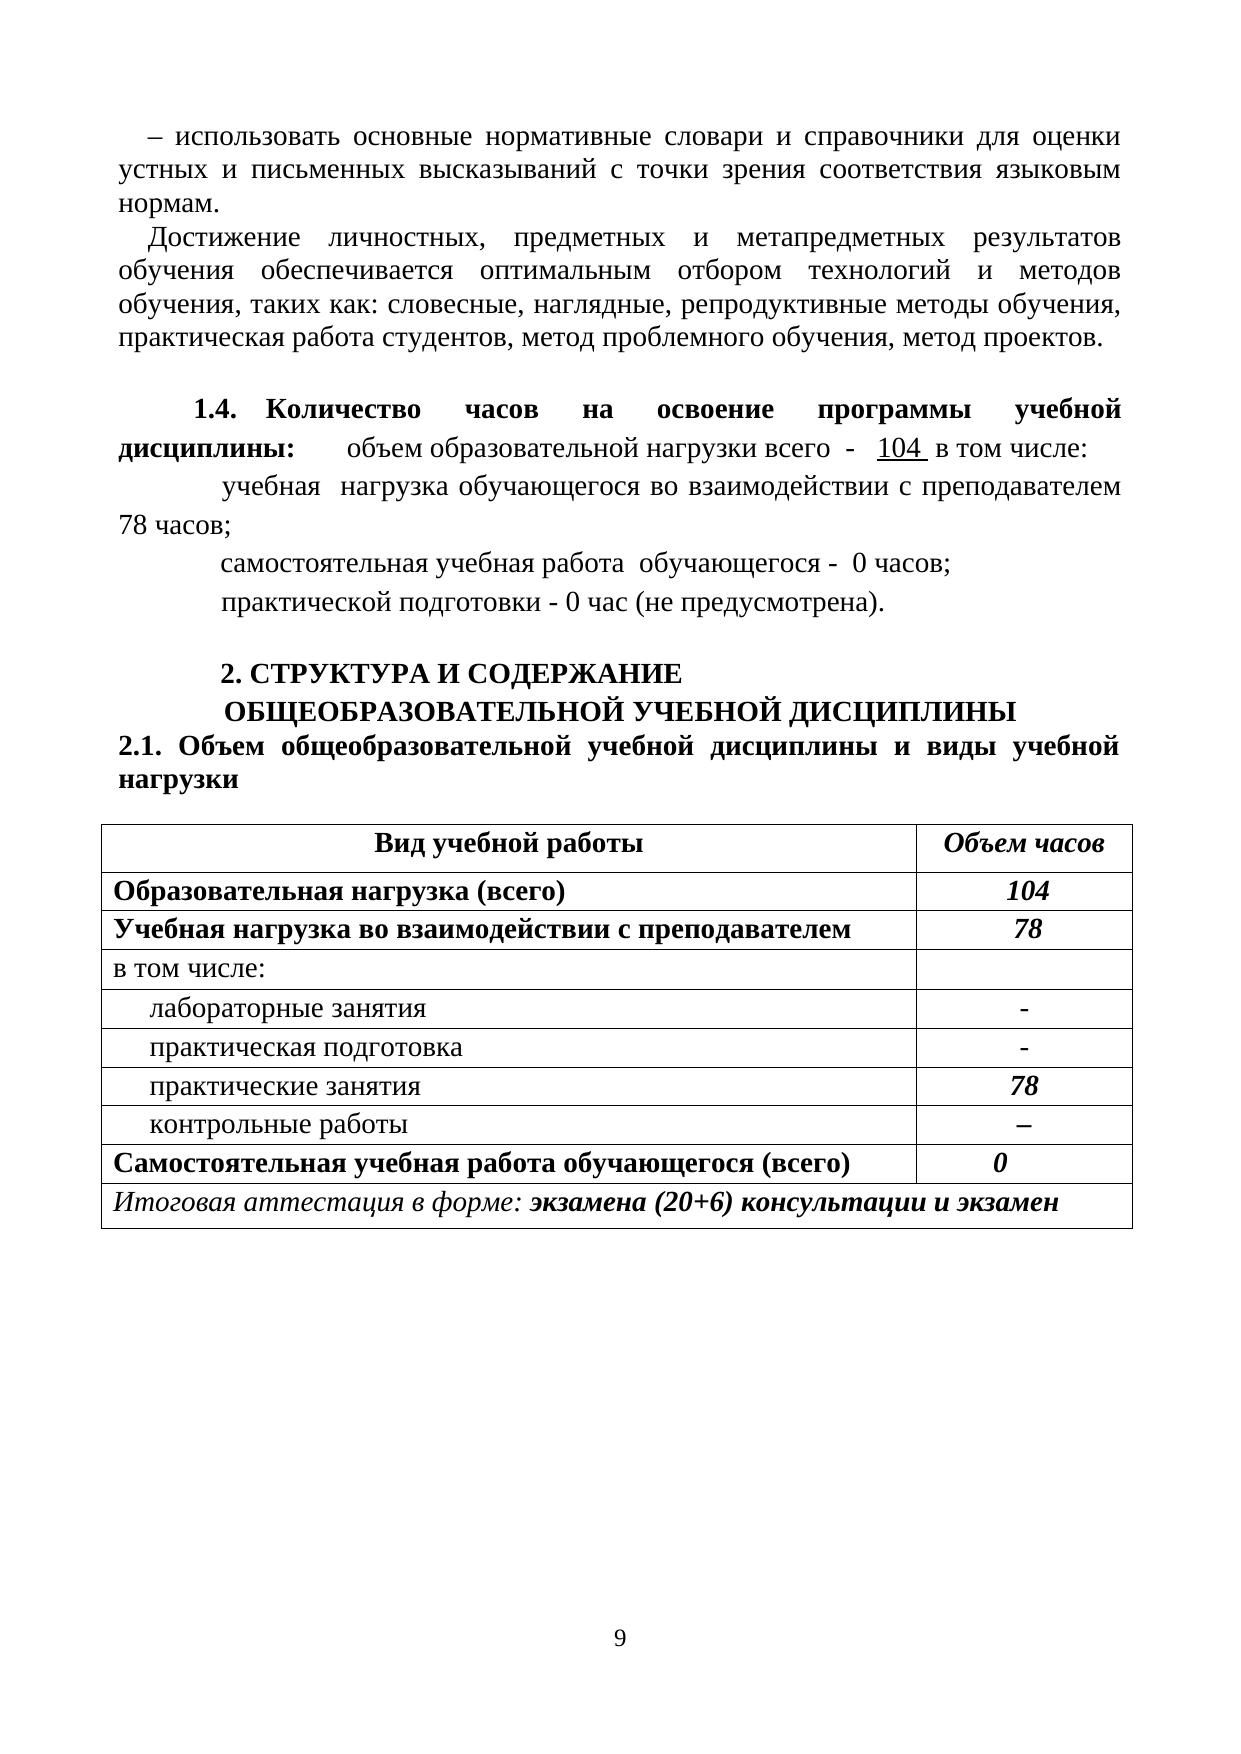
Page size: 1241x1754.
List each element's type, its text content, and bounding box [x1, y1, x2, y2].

text самостоятельная учебная работа обучающегося - 0 часов; [118, 546, 1122, 579]
text практической подготовки - 0 час (не предусмотрена). [118, 584, 1122, 618]
table_cell Учебная нагрузка во взаимодействии с преподавателем [102, 911, 916, 949]
table_cell 104 [917, 873, 1132, 910]
table_cell Самостоятельная учебная работа обучающегося (всего) [102, 1145, 916, 1183]
table_header Объем часов [917, 825, 1132, 872]
table_cell в том числе: [102, 950, 916, 989]
table_cell - [917, 1029, 1132, 1067]
table_cell практические занятия [102, 1068, 916, 1105]
text ОБЩЕОБРАЗОВАТЕЛЬНОЙ УЧЕБНОЙ ДИСЦИПЛИНЫ [118, 694, 1122, 728]
table_cell практическая подготовка [102, 1029, 916, 1067]
table_cell – [917, 1106, 1132, 1144]
table_cell Итоговая аттестация в форме: экзамена (20+6) консультации и экзамен [102, 1184, 1132, 1228]
list Количество часов на освоение программы учебной дисциплины: объем образовательной нагрузки всего - 104 в том числе: [118, 391, 1122, 463]
text 2.1. Объем общеобразовательной учебной дисциплины и виды учебной нагрузки [118, 728, 1120, 795]
table_cell контрольные работы [102, 1106, 916, 1144]
text учебная нагрузка обучающегося во взаимодействии с преподавателем 78 часов; [118, 468, 1122, 541]
table_cell 0 [917, 1145, 1132, 1183]
text – использовать основные нормативные словари и справочники для оценки устных и письменных высказываний с точки зрения соответствия языковым нормам. [118, 118, 1122, 219]
table_cell 78 [917, 911, 1132, 949]
table_cell Образовательная нагрузка (всего) [102, 873, 916, 910]
table_cell лабораторные занятия [102, 990, 916, 1028]
text Достижение личностных, предметных и метапредметных результатов обучения обеспечивается оптимальным отбором технологий и методов обучения, таких как: словесные, наглядные, репродуктивные методы обучения, практическая работа студентов, метод проблемного обучения, метод проектов. [118, 219, 1122, 353]
table_cell 78 [917, 1068, 1132, 1105]
table_header Вид учебной работы [102, 825, 916, 872]
table_cell [917, 950, 1132, 989]
text 2. СТРУКТУРА И СОДЕРЖАНИЕ [118, 656, 1122, 689]
table_cell - [917, 990, 1132, 1028]
